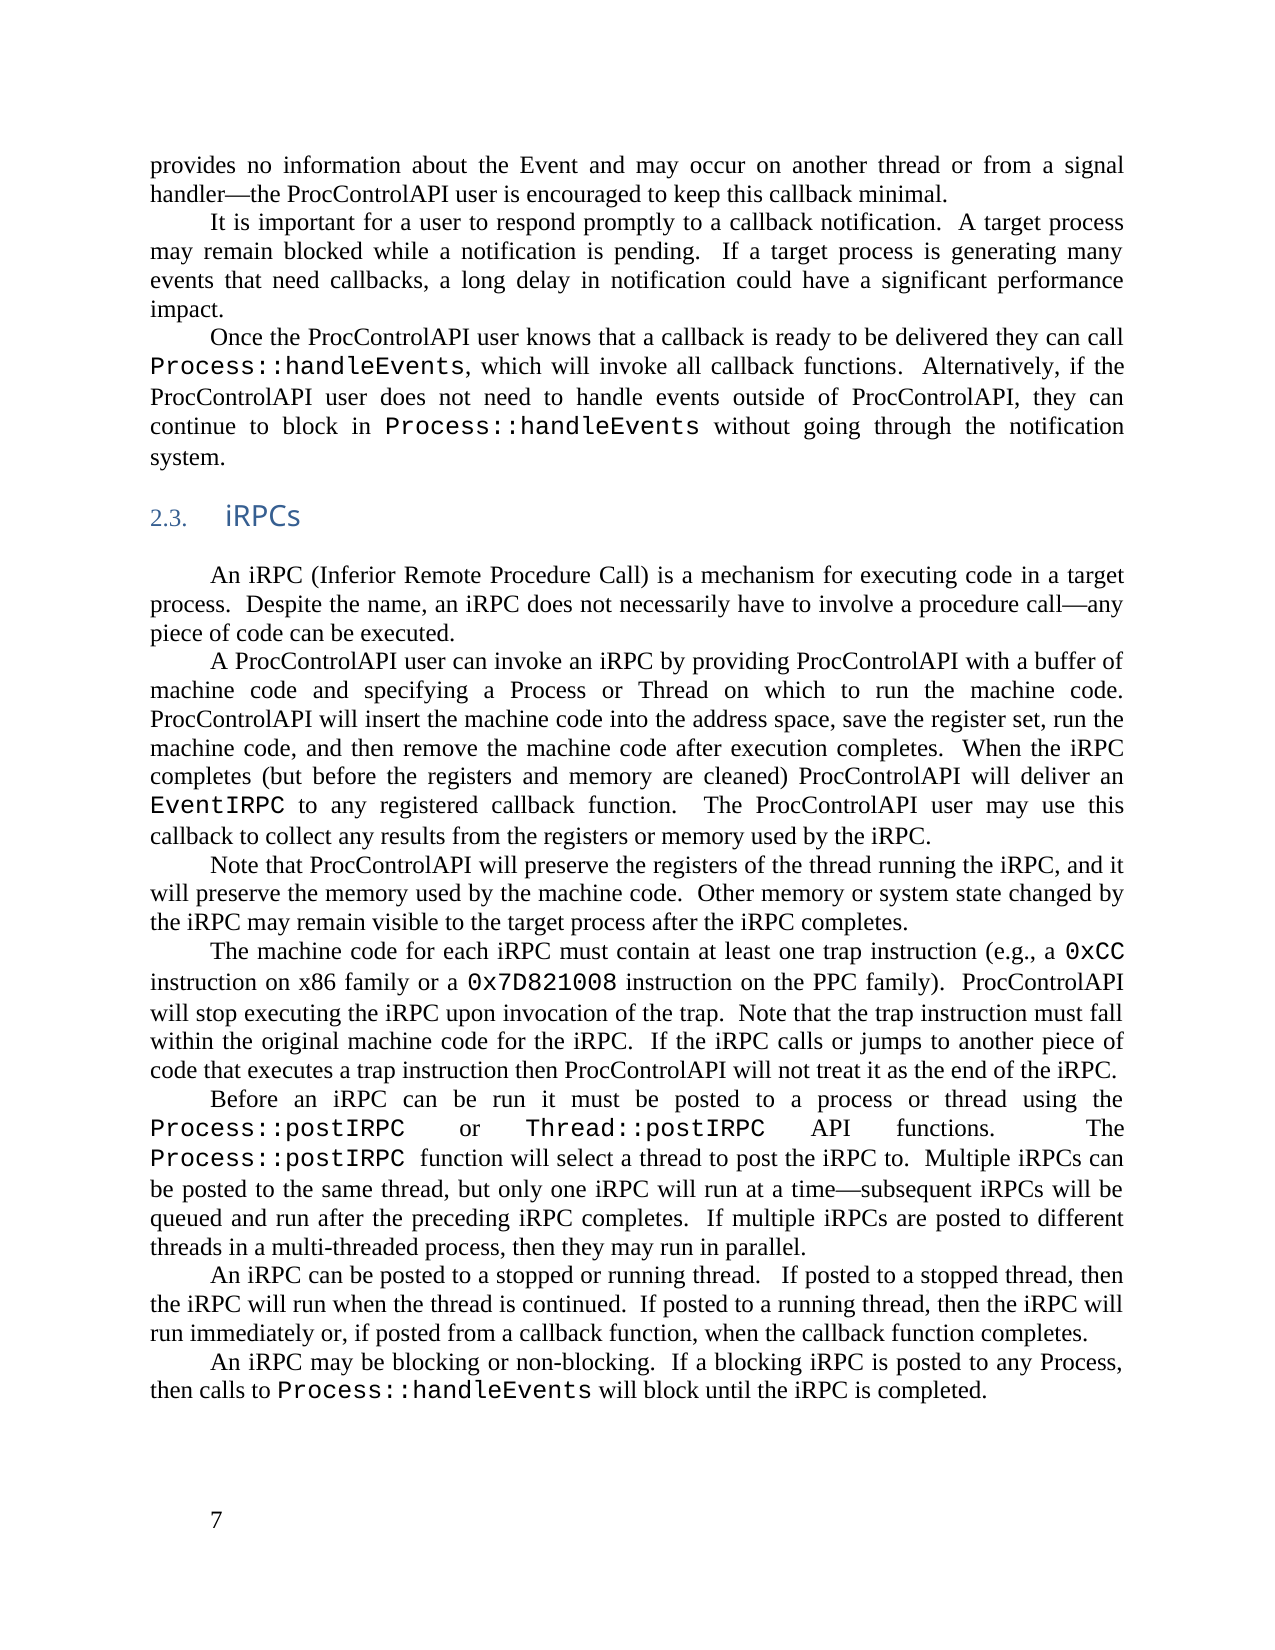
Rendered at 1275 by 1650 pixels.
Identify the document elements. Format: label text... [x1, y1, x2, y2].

text An iRPC can be posted to a stopped or running thread. If posted to a stopped thread, then the iRPC will run when the thread is continued. If posted to a running thread, then the iRPC will run immediately or, if posted from a callback function, when the callback function completes. [150, 1261, 1125, 1347]
text An iRPC may be blocking or non-blocking. If a blocking iRPC is posted to any Process, then calls to Process::handleEvents will block until the iRPC is completed. [150, 1347, 1125, 1406]
subtitle iRPCs [150, 495, 1125, 535]
text Before an iRPC can be run it must be posted to a process or thread using the Process::postIRPC or Thread::postIRPC API functions. The Process::postIRPC function will select a thread to post the iRPC to. Multiple iRPCs can be posted to the same thread, but only one iRPC will run at a time—subsequent iRPCs will be queued and run after the preceding iRPC completes. If multiple iRPCs are posted to different threads in a multi-threaded process, then they may run in parallel. [150, 1084, 1125, 1261]
text Once the ProcControlAPI user knows that a callback is ready to be delivered they can call Process::handleEvents, which will invoke all callback functions. Alternatively, if the ProcControlAPI user does not need to handle events outside of ProcControlAPI, they can continue to block in Process::handleEvents without going through the notification system. [150, 322, 1125, 470]
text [150, 150, 1125, 207]
text The machine code for each iRPC must contain at least one trap instruction (e.g., a 0xCC instruction on x86 family or a 0x7D821008 instruction on the PPC family). ProcControlAPI will stop executing the iRPC upon invocation of the trap. Note that the trap instruction must fall within the original machine code for the iRPC. If the iRPC calls or jumps to another piece of code that executes a trap instruction then ProcControlAPI will not treat it as the end of the iRPC. [150, 936, 1125, 1084]
text An iRPC (Inferior Remote Procedure Call) is a mechanism for executing code in a target process. Despite the name, an iRPC does not necessarily have to involve a procedure call—any piece of code can be executed. [150, 560, 1125, 646]
text A ProcControlAPI user can invoke an iRPC by providing ProcControlAPI with a buffer of machine code and specifying a Process or Thread on which to run the machine code. ProcControlAPI will insert the machine code into the address space, save the register set, run the machine code, and then remove the machine code after execution completes. When the iRPC completes (but before the registers and memory are cleaned) ProcControlAPI will deliver an EventIRPC to any registered callback function. The ProcControlAPI user may use this callback to collect any results from the registers or memory used by the iRPC. [150, 646, 1125, 850]
text It is important for a user to respond promptly to a callback notification. A target process may remain blocked while a notification is pending. If a target process is generating many events that need callbacks, a long delay in notification could have a significant performance impact. [150, 207, 1125, 322]
text Note that ProcControlAPI will preserve the registers of the thread running the iRPC, and it will preserve the memory used by the machine code. Other memory or system state changed by the iRPC may remain visible to the target process after the iRPC completes. [150, 850, 1125, 936]
